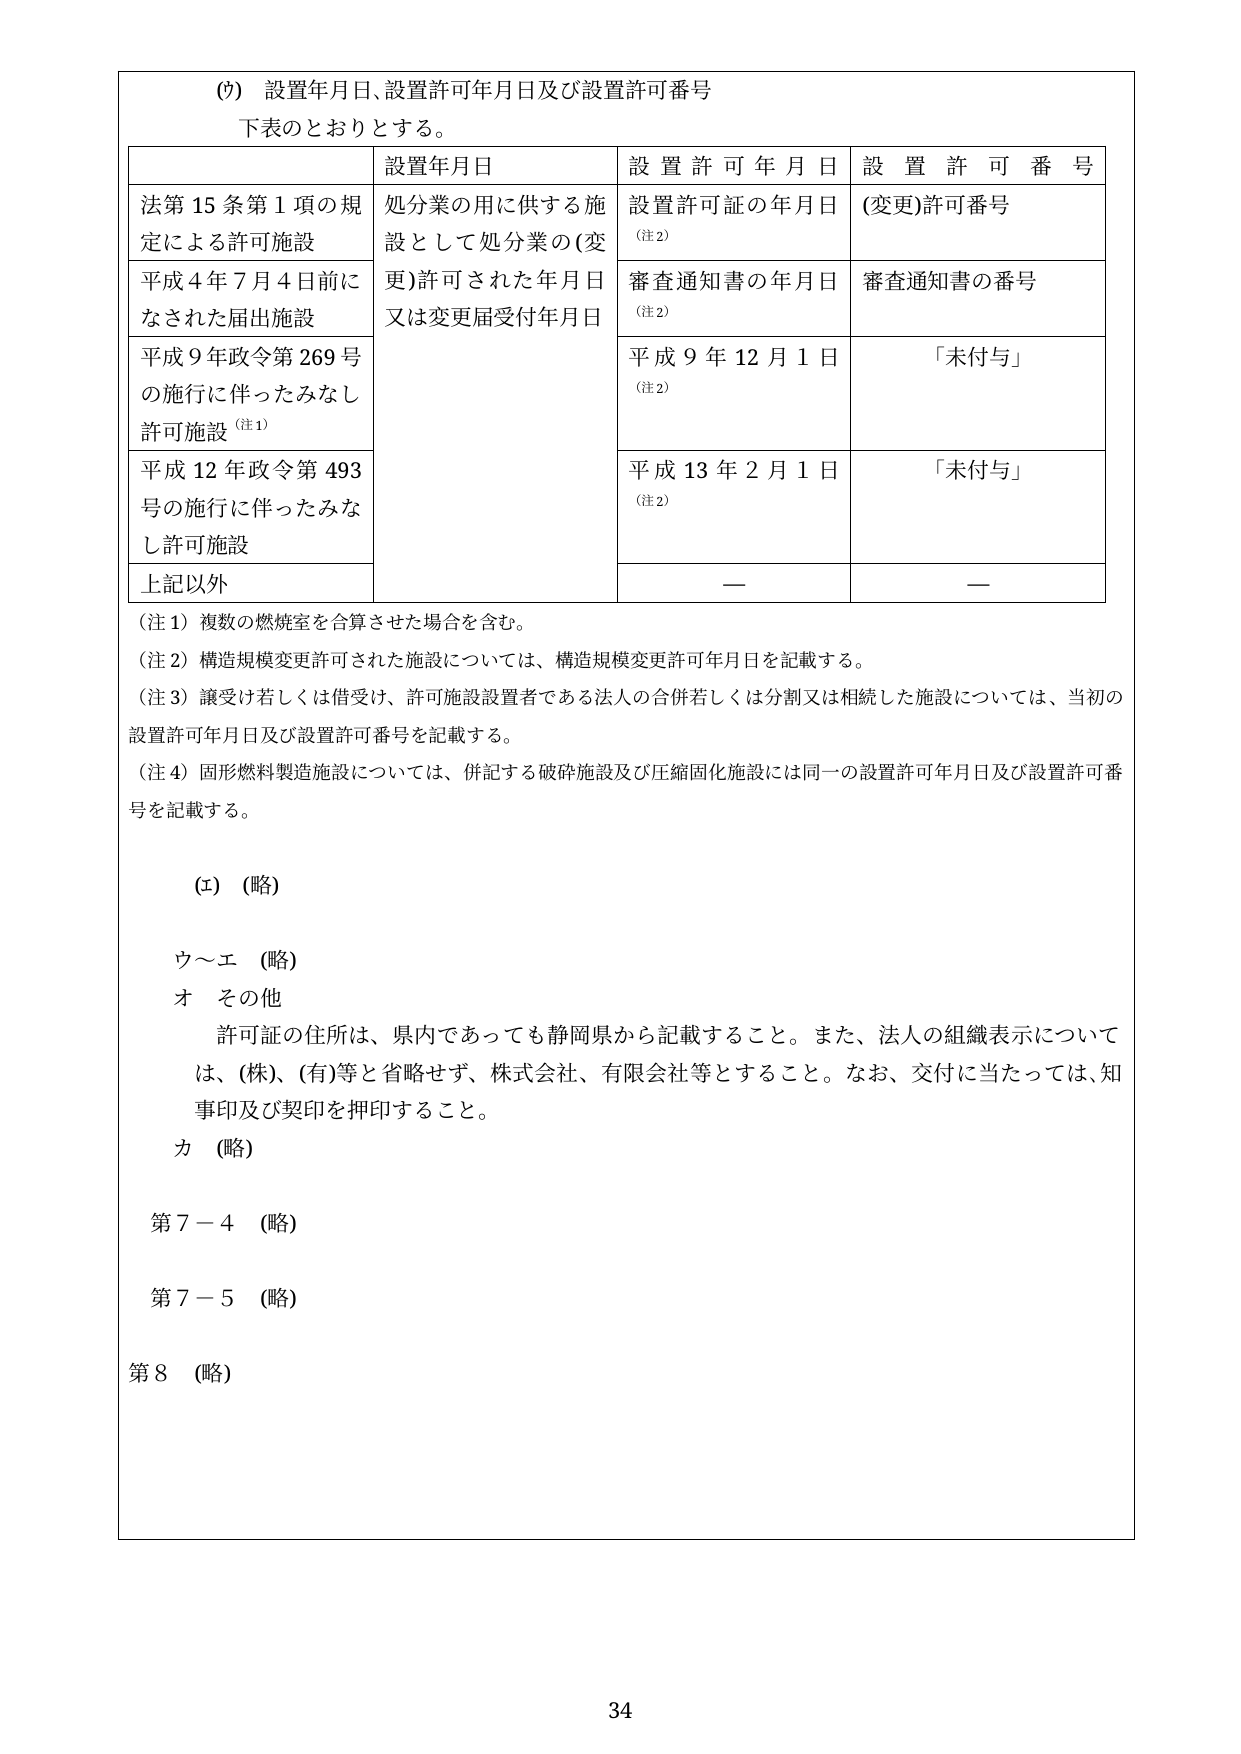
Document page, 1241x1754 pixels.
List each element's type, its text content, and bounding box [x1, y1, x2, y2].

table_cell (ｳ) 設置年月日､設置許可年月日及び設置許可番号 下表のとおりとする。 （注1）複数の燃焼室を合算させた場合を含む。 （注2）構造規模変更許可された施設については、構造規模変更許可年月日を記載する。 （注3）譲受け若しくは借受け、許可施設設置者である法人の合併若しくは分割又は相続した施設については、当初の設置許可年月日及び設置許可番号を記載する。 （注4）固形燃料製造施設については、併記する破砕施設及び圧縮固化施設には同一の設置許可年月日及び設置許可番号を記載する。 (ｴ) (略) ウ～エ (略) オ その他 許可証の住所は、県内であっても静岡県から記載すること。また、法人の組織表示については、(株)、(有)等と省略せず、株式会社、有限会社等とすること。なお、交付に当たっては､知事印及び契印を押印すること。 カ (略) 第７－４ (略) 第７－５ (略) 第８ (略) [119, 72, 1134, 1538]
